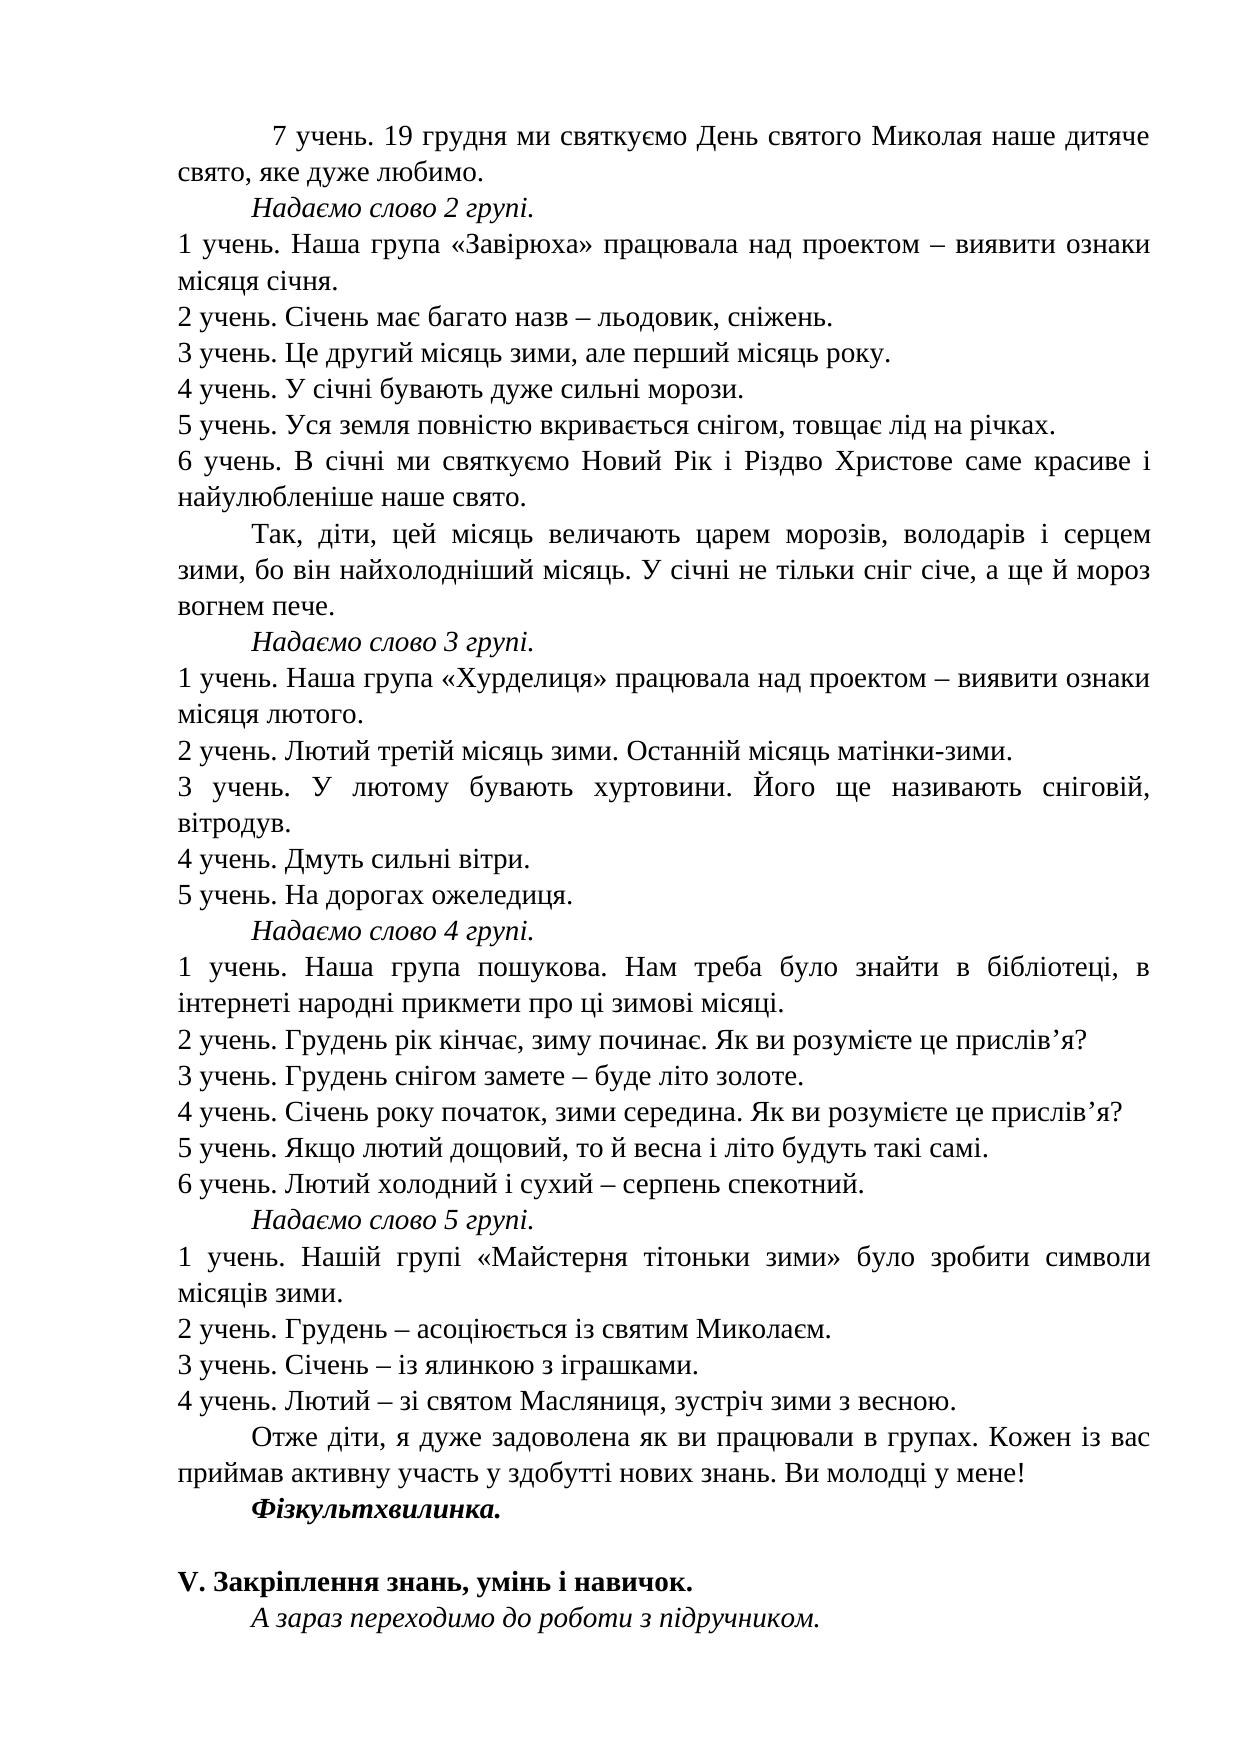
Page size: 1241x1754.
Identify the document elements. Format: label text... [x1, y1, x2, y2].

list 1 учень. Наша група пошукова. Нам треба було знайти в бібліотеці, в інтернеті народні прикмети про ці зимові місяці. [177, 949, 1152, 1019]
list 2 учень. Грудень – асоціюється із святим Миколаєм. [177, 1311, 1152, 1344]
list Фізкультхвилинка. [177, 1492, 1152, 1525]
list V. Закріплення знань, умінь і навичок. [177, 1564, 1152, 1597]
list Надаємо слово 2 групі. [177, 190, 1152, 224]
list 1 учень. Нашій групі «Майстерня тітоньки зими» було зробити символи місяців зими. [177, 1239, 1152, 1308]
list Надаємо слово 4 групі. [177, 913, 1152, 947]
list 6 учень. В січні ми святкуємо Новий Рік і Різдво Христове саме красиве і найулюбленіше наше свято. [177, 443, 1152, 513]
list 6 учень. Лютий холодний і сухий – серпень спекотний. [177, 1166, 1152, 1200]
list 3 учень. У лютому бувають хуртовини. Його ще називають сніговій, вітродув. [177, 769, 1152, 838]
list 4 учень. Лютий – зі святом Масляниця, зустріч зими з весною. [177, 1383, 1152, 1417]
list 5 учень. Уся земля повністю вкривається снігом, товщає лід на річках. [177, 407, 1152, 441]
list Так, діти, цей місяць величають царем морозів, володарів і серцем зими, бо він найхолодніший місяць. У січні не тільки сніг січе, а ще й мороз вогнем пече. [177, 516, 1152, 622]
list 7 учень. 19 грудня ми святкуємо День святого Миколая наше дитяче свято, яке дуже любимо. [177, 118, 1152, 188]
list 2 учень. Лютий третій місяць зими. Останній місяць матінки-зими. [177, 733, 1152, 766]
list 5 учень. Якщо лютий дощовий, то й весна і літо будуть такі самі. [177, 1130, 1152, 1164]
list 1 учень. Наша група «Хурделиця» працювала над проектом – виявити ознаки місяця лютого. [177, 660, 1152, 730]
list 3 учень. Це другий місяць зими, але перший місяць року. [177, 335, 1152, 368]
list 2 учень. Грудень рік кінчає, зиму починає. Як ви розумієте це прислів’я? [177, 1022, 1152, 1055]
list А зараз переходимо до роботи з підручником. [177, 1600, 1152, 1634]
list 4 учень. У січні бувають дуже сильні морози. [177, 371, 1152, 405]
list 2 учень. Січень має багато назв – льодовик, сніжень. [177, 299, 1152, 332]
list 5 учень. На дорогах ожеледиця. [177, 877, 1152, 911]
list 4 учень. Січень року початок, зими середина. Як ви розумієте це прислів’я? [177, 1094, 1152, 1128]
list Надаємо слово 3 групі. [177, 624, 1152, 658]
list 1 учень. Наша група «Завірюха» працювала над проектом – виявити ознаки місяця січня. [177, 227, 1152, 296]
list Отже діти, я дуже задоволена як ви працювали в групах. Кожен із вас приймав активну участь у здобутті нових знань. Ви молодці у мене! [177, 1419, 1152, 1489]
list Надаємо слово 5 групі. [177, 1202, 1152, 1236]
list 3 учень. Грудень снігом замете – буде літо золоте. [177, 1058, 1152, 1091]
list 4 учень. Дмуть сильні вітри. [177, 841, 1152, 874]
list 3 учень. Січень – із ялинкою з іграшками. [177, 1347, 1152, 1381]
